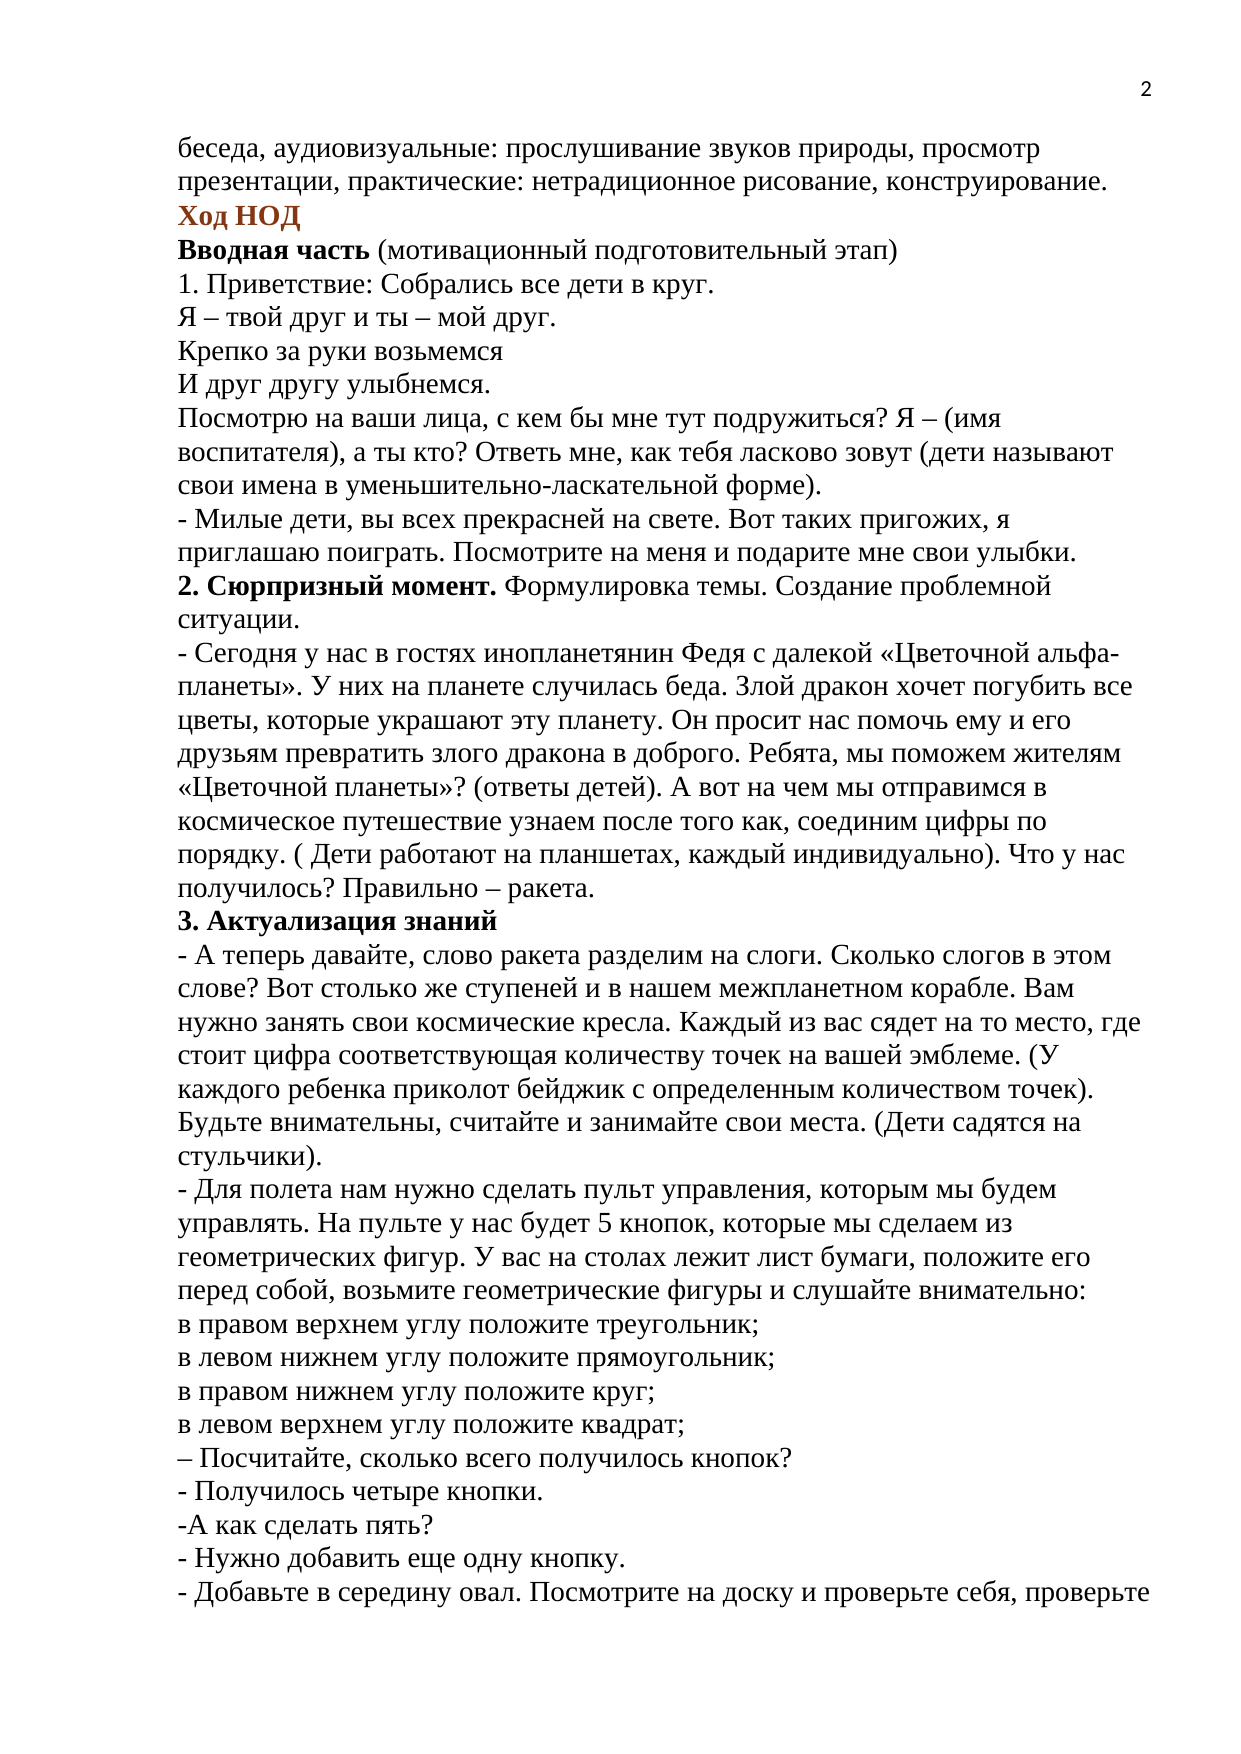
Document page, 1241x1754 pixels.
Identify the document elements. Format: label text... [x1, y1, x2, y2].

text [177, 232, 1152, 1608]
text Ход НОД [177, 198, 1152, 231]
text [177, 130, 1152, 197]
